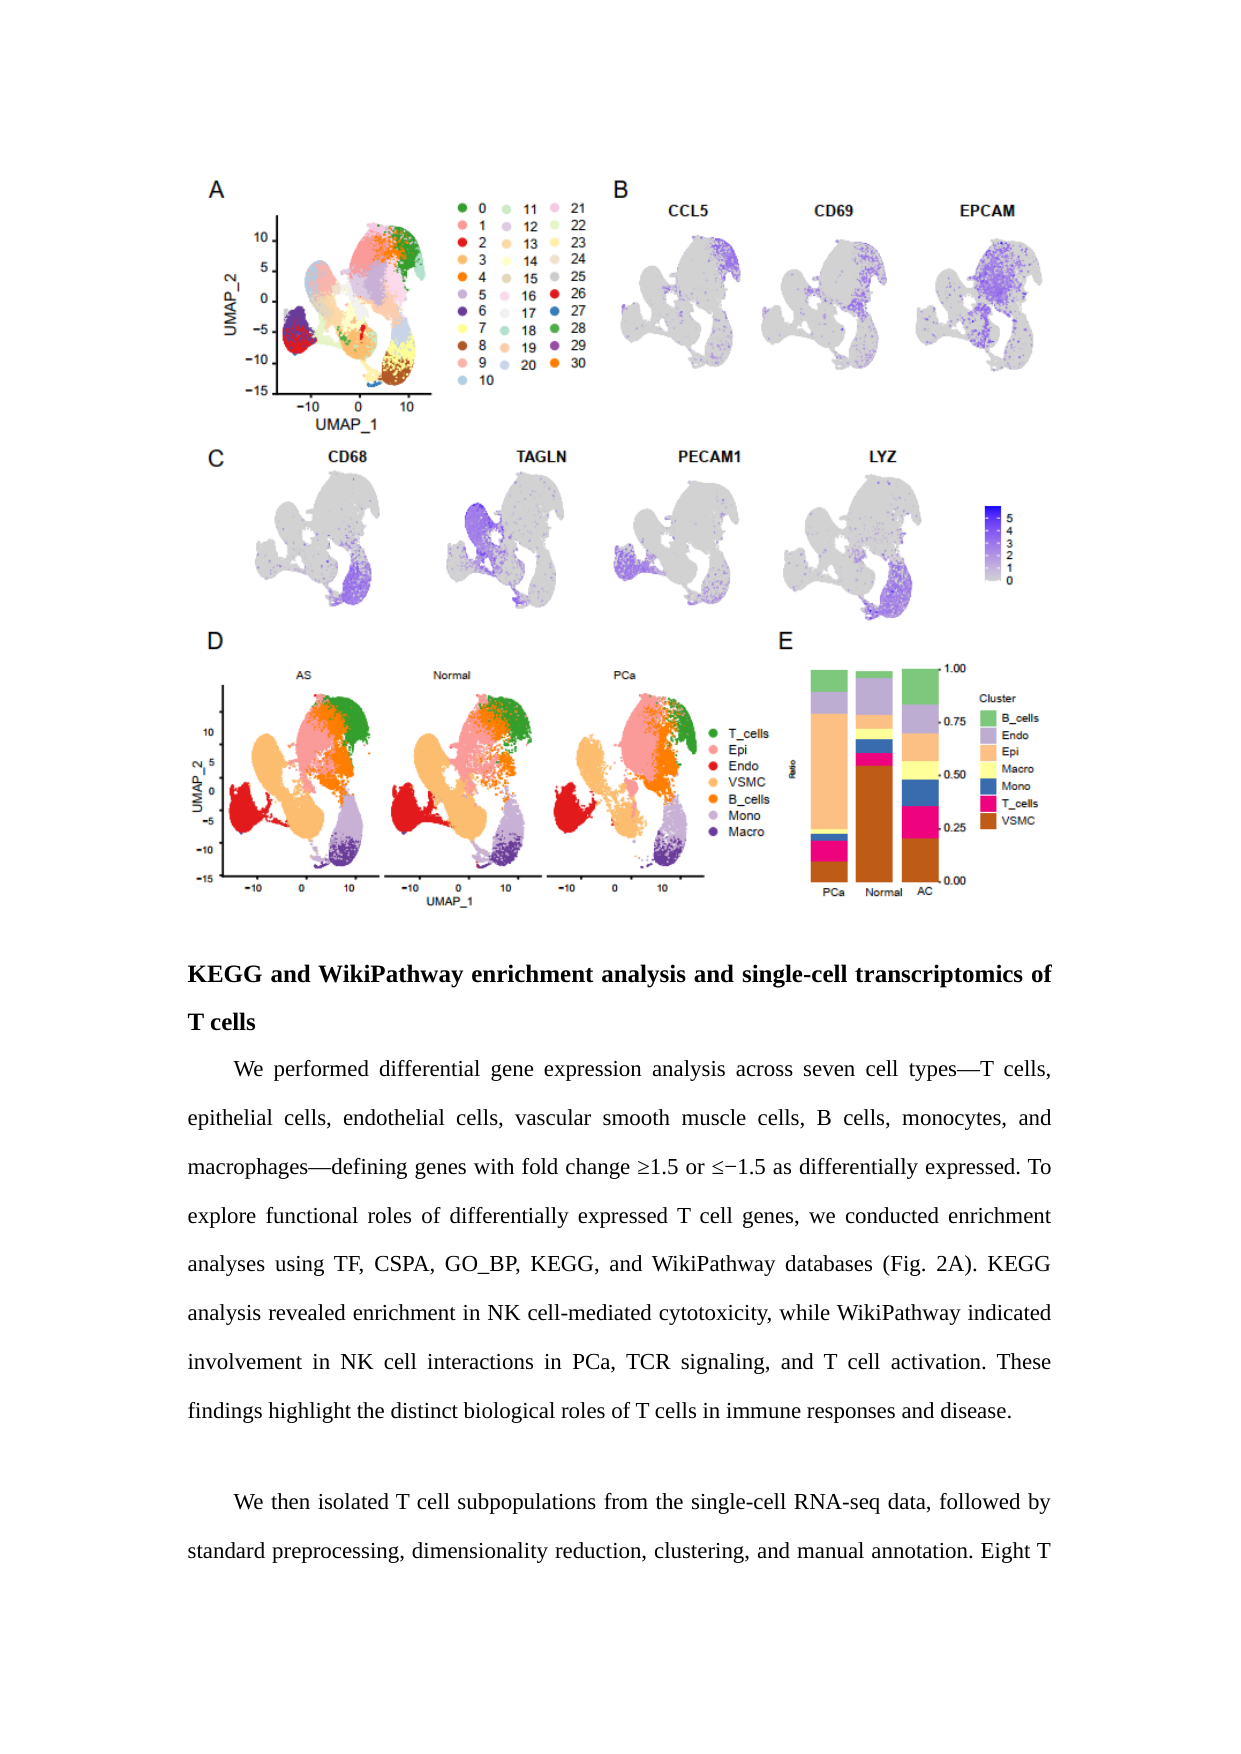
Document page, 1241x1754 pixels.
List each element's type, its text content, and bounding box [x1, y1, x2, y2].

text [187, 1485, 1053, 1566]
picture [187, 162, 1053, 917]
text KEGG and WikiPathway enrichment analysis and single-cell transcriptomics of T cells [187, 957, 1053, 1038]
text We performed differential gene expression analysis across seven cell types—T cells, epithelial cells, endothelial cells, vascular smooth muscle cells, B cells, monocytes, and macrophages—defining genes with fold change ≥1.5 or ≤−1.5 as differentially expressed. To explore functional roles of differentially expressed T cell genes, we conducted enrichment analyses using TF, CSPA, GO_BP, KEGG, and WikiPathway databases (Fig. 2A). KEGG analysis revealed enrichment in NK cell-mediated cytotoxicity, while WikiPathway indicated involvement in NK cell interactions in PCa, TCR signaling, and T cell activation. These findings highlight the distinct biological roles of T cells in immune responses and disease. [187, 1052, 1053, 1426]
